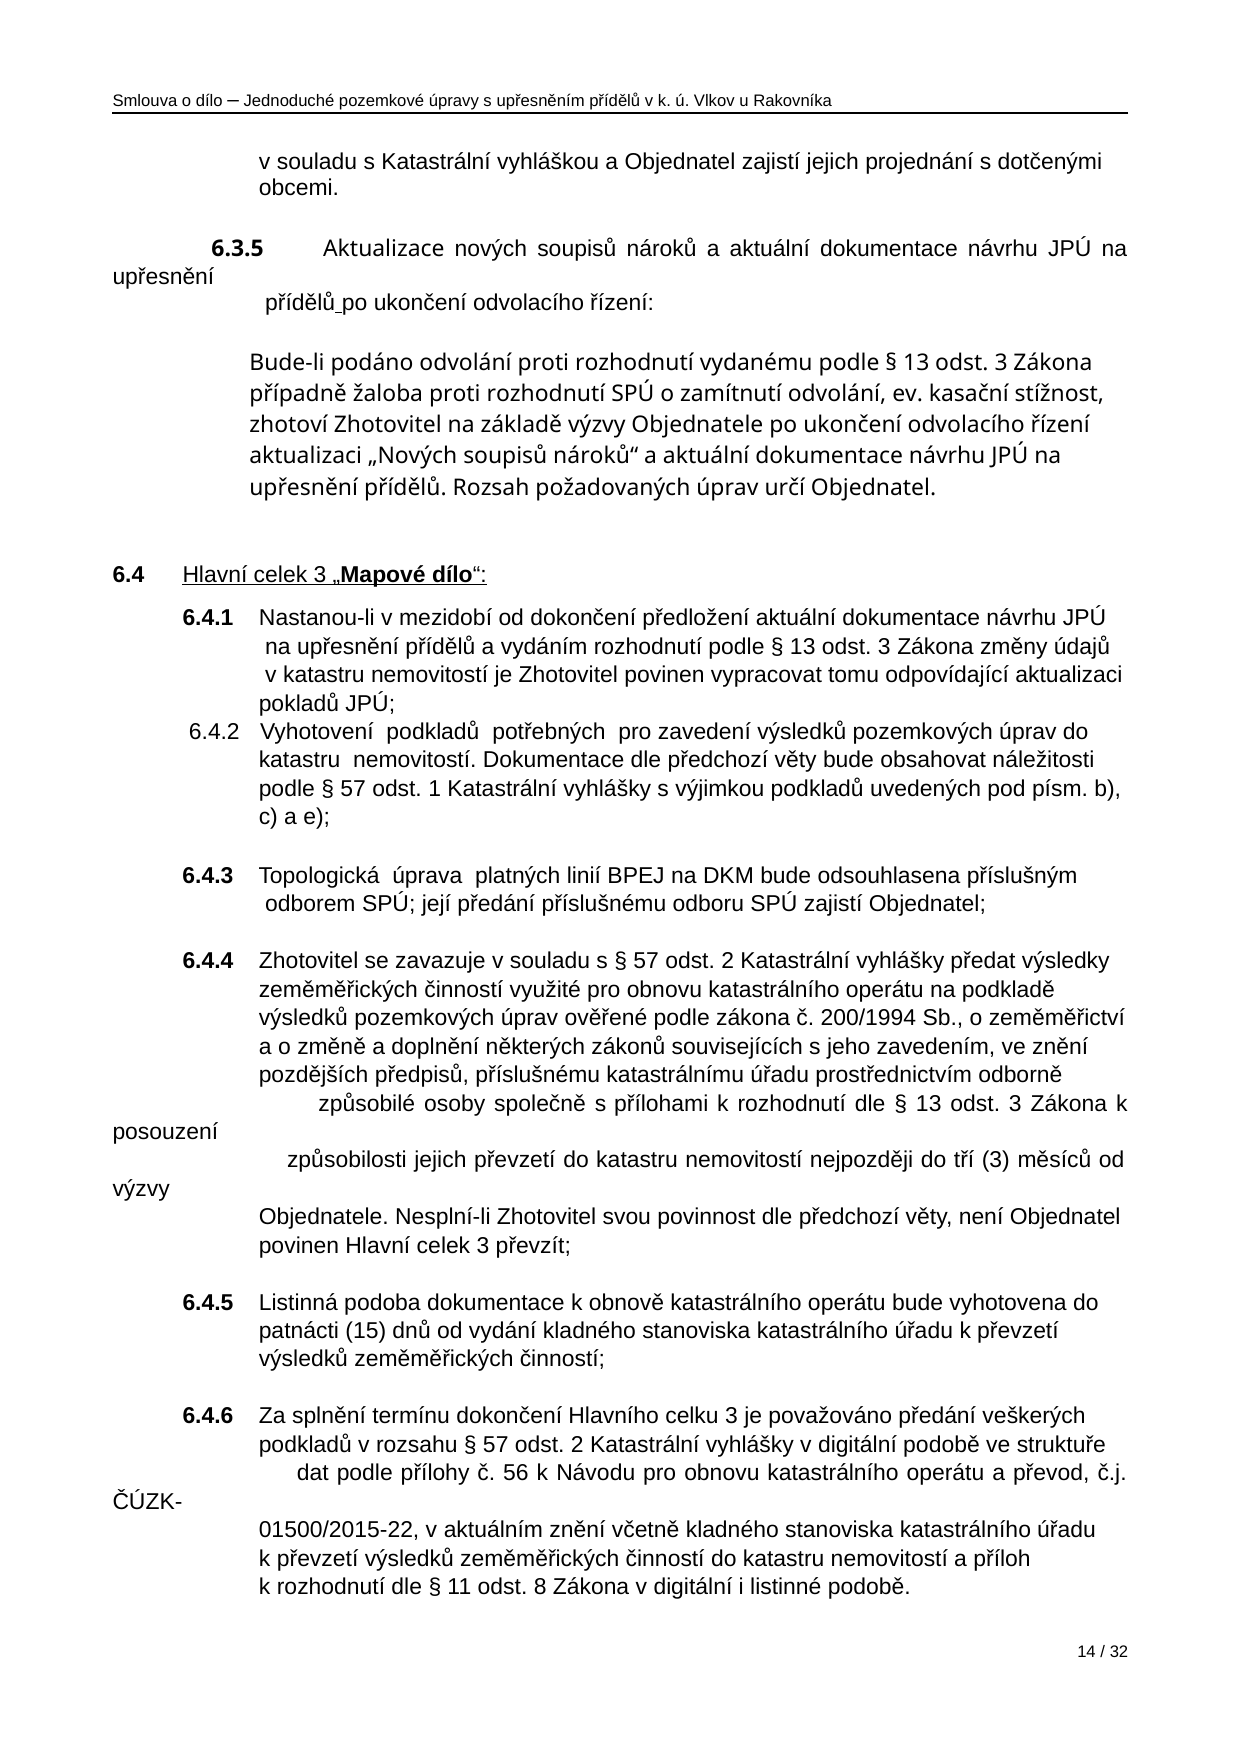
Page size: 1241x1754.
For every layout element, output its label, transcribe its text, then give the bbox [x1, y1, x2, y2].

text dat podle přílohy č. 56 k Návodu pro obnovu katastrálního operátu a převod, č.j. ČÚZK- [112, 1459, 1128, 1514]
text 6.4.3 Topologická úprava platných linií BPEJ na DKM bude odsouhlasena příslušným [112, 862, 1128, 888]
text a o změně a doplnění některých zákonů souvisejících s jeho zavedením, ve znění [112, 1033, 1128, 1059]
text 6.4.1 Nastanou-li v mezidobí od dokončení předložení aktuální dokumentace návrhu JPÚ [112, 604, 1128, 631]
text k rozhodnutí dle § 11 odst. 8 Zákona v digitální i listinné podobě. [112, 1573, 1128, 1599]
text 6.4 Hlavní celek 3 „Mapové dílo“: [112, 561, 1128, 588]
text zeměměřických činností využité pro obnovu katastrálního operátu na podkladě [112, 976, 1128, 1002]
text patnácti (15) dnů od vydání kladného stanoviska katastrálního úřadu k převzetí [112, 1317, 1128, 1343]
text Objednatele. Nesplní-li Zhotovitel svou povinnost dle předchozí věty, není Objednatel [112, 1203, 1128, 1229]
text upřesnění přídělů. Rozsah požadovaných úprav určí Objednatel. [112, 471, 1128, 502]
text způsobilosti jejich převzetí do katastru nemovitostí nejpozději do tří (3) měsíců od výzvy [112, 1146, 1128, 1201]
text pozdějších předpisů, příslušnému katastrálnímu úřadu prostřednictvím odborně [112, 1061, 1128, 1087]
text na upřesnění přídělů a vydáním rozhodnutí podle § 13 odst. 3 Zákona změny údajů [112, 633, 1128, 659]
text zhotoví Zhotovitel na základě výzvy Objednatele po ukončení odvolacího řízení [112, 408, 1128, 439]
text katastru nemovitostí. Dokumentace dle předchozí věty bude obsahovat náležitosti [112, 746, 1128, 773]
text aktualizaci „Nových soupisů nároků“ a aktuální dokumentace návrhu JPÚ na [112, 439, 1128, 471]
text 6.3.5 Aktualizace nových soupisů nároků a aktuální dokumentace návrhu JPÚ na upřesnění [112, 232, 1128, 289]
text případně žaloba proti rozhodnutí SPÚ o zamítnutí odvolání, ev. kasační stížnost, [112, 377, 1128, 408]
text v souladu s Katastrální vyhláškou a Objednatel zajistí jejich projednání s dotčenými [112, 148, 1128, 174]
text výsledků pozemkových úprav ověřené podle zákona č. 200/1994 Sb., o zeměměřictví [112, 1004, 1128, 1031]
text podle § 57 odst. 1 Katastrální vyhlášky s výjimkou podkladů uvedených pod písm. b), [112, 775, 1128, 801]
text povinen Hlavní celek 3 převzít; [112, 1232, 1128, 1258]
text c) a e); [112, 803, 1128, 830]
text k převzetí výsledků zeměměřických činností do katastru nemovitostí a příloh [112, 1544, 1128, 1571]
text 6.4.6 Za splnění termínu dokončení Hlavního celku 3 je považováno předání veškerých [112, 1402, 1128, 1429]
text obcemi. [112, 174, 1128, 200]
text způsobilé osoby společně s přílohami k rozhodnutí dle § 13 odst. 3 Zákona k posouzení [112, 1089, 1128, 1144]
text přídělů po ukončení odvolacího řízení: [112, 289, 1128, 316]
text 01500/2015-22, v aktuálním znění včetně kladného stanoviska katastrálního úřadu [112, 1516, 1128, 1542]
text podkladů v rozsahu § 57 odst. 2 Katastrální vyhlášky v digitální podobě ve struktuře [112, 1431, 1128, 1457]
text odborem SPÚ; její předání příslušnému odboru SPÚ zajistí Objednatel; [112, 890, 1128, 917]
text výsledků zeměměřických činností; [112, 1345, 1128, 1372]
text v katastru nemovitostí je Zhotovitel povinen vypracovat tomu odpovídající aktualizaci [112, 661, 1128, 687]
text Bude-li podáno odvolání proti rozhodnutí vydanému podle § 13 odst. 3 Zákona [112, 346, 1128, 377]
text 6.4.5 Listinná podoba dokumentace k obnově katastrálního operátu bude vyhotovena do [112, 1288, 1128, 1315]
text pokladů JPÚ; [112, 689, 1128, 716]
text 6.4.4 Zhotovitel se zavazuje v souladu s § 57 odst. 2 Katastrální vyhlášky předat výsledky [112, 947, 1128, 974]
text 6.4.2 Vyhotovení podkladů potřebných pro zavedení výsledků pozemkových úprav do [112, 718, 1128, 744]
